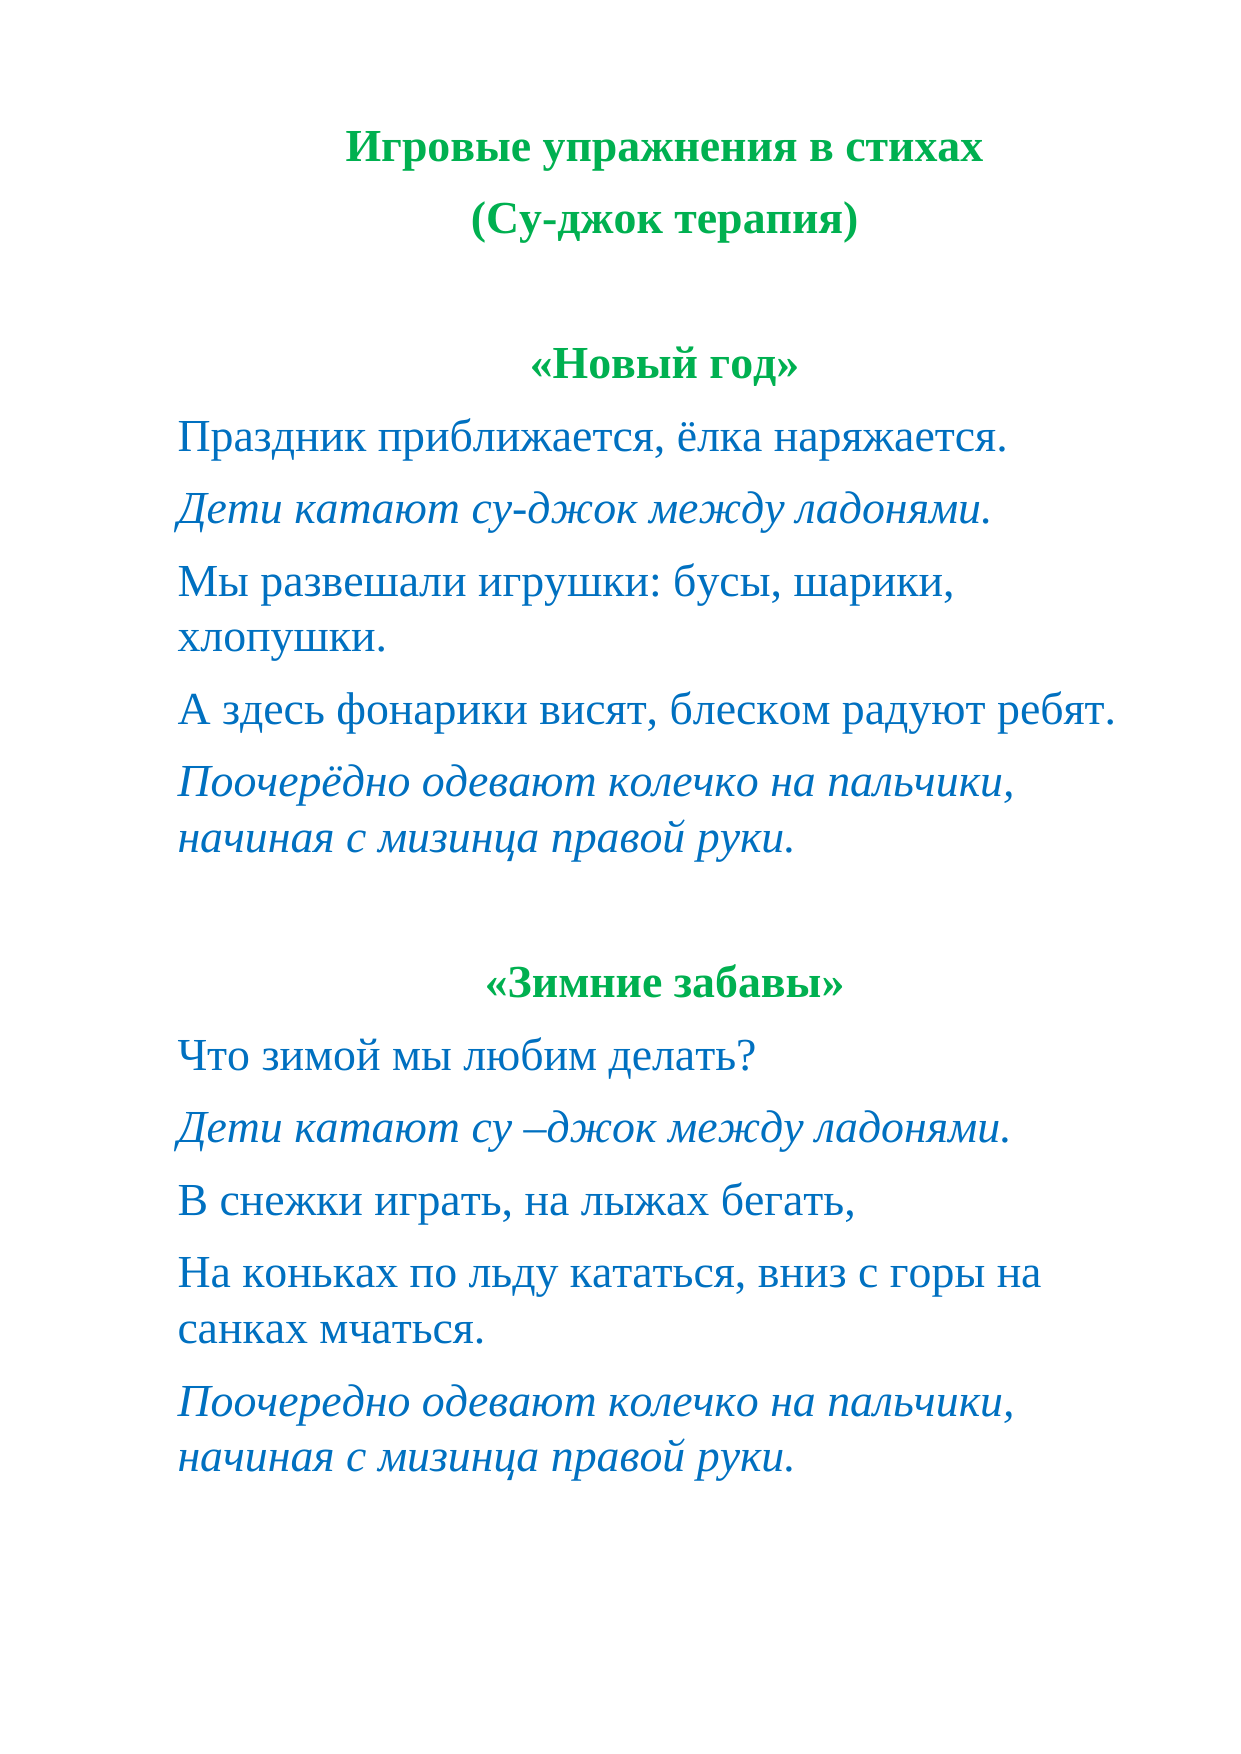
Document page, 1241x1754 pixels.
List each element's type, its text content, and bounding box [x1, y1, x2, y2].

text А здесь фонарики висят, блеском радуют ребят. [177, 681, 1152, 734]
text На коньках по льду кататься, вниз с горы на санках мчаться. [177, 1245, 1152, 1353]
text Дети катают су-джок между ладонями. [177, 481, 1152, 533]
text Игровые упражнения в стихах [177, 118, 1152, 171]
text В снежки играть, на лыжах бегать, [177, 1172, 1152, 1225]
text Поочередно одевают колечко на пальчики, начиная с мизинца правой руки. [177, 1373, 1152, 1482]
text Что зимой мы любим делать? [177, 1027, 1152, 1080]
text Дети катают су –джок между ладонями. [177, 1100, 1152, 1152]
text Мы развешали игрушки: бусы, шарики, хлопушки. [177, 553, 1152, 662]
text «Новый год» [177, 336, 1152, 388]
text Поочерёдно одевают колечко на пальчики, начиная с мизинца правой руки. [177, 754, 1152, 862]
text (Су-джок терапия) [177, 191, 1152, 243]
text «Зимние забавы» [177, 955, 1152, 1007]
text Праздник приближается, ёлка наряжается. [177, 408, 1152, 461]
